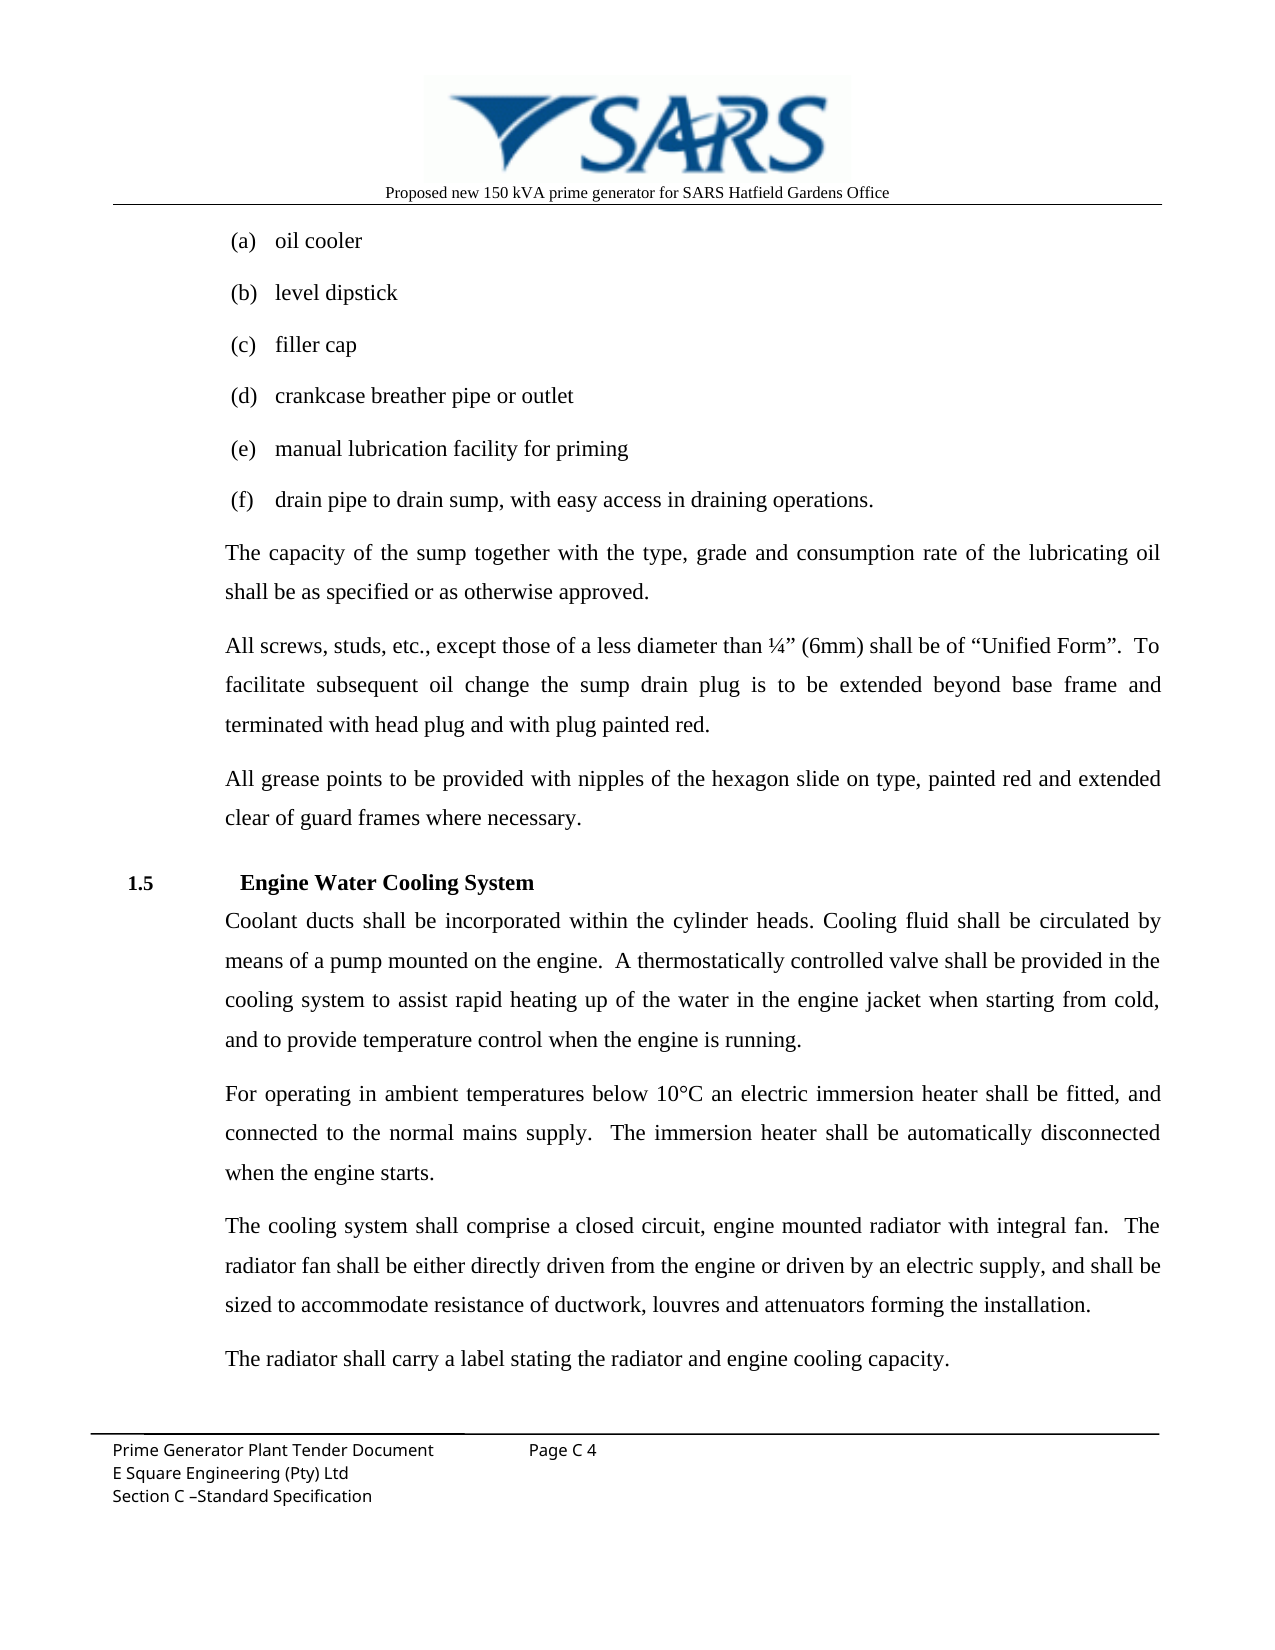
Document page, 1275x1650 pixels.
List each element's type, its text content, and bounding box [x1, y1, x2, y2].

list level dipstick [231, 279, 1162, 305]
text All grease points to be provided with nipples of the hexagon slide on type, painted red and extended clear of guard frames where necessary. [225, 765, 1162, 831]
text For operating in ambient temperatures below 10°C an electric immersion heater shall be fitted, and connected to the normal mains supply. The immersion heater shall be automatically disconnected when the engine starts. [225, 1080, 1162, 1185]
picture [423, 75, 852, 183]
list oil cooler [231, 227, 1162, 253]
list manual lubrication facility for priming [231, 434, 1162, 461]
text Engine Water Cooling System [127, 869, 1162, 895]
list drain pipe to drain sump, with easy access in draining operations. [231, 487, 1162, 513]
text The radiator shall carry a label stating the radiator and engine cooling capacity. [225, 1345, 1162, 1372]
text Coolant ducts shall be incorporated within the cylinder heads. Cooling fluid shall be circulated by means of a pump mounted on the engine. A thermostatically controlled valve shall be provided in the cooling system to assist rapid heating up of the water in the engine jacket when starting from cold, and to provide temperature control when the engine is running. [225, 907, 1162, 1052]
list filler cap [231, 331, 1162, 357]
text The cooling system shall comprise a closed circuit, engine mounted radiator with integral fan. The radiator fan shall be either directly driven from the engine or driven by an electric supply, and shall be sized to accommodate resistance of ductwork, louvres and attenuators forming the installation. [225, 1213, 1162, 1318]
list crankcase breather pipe or outlet [231, 383, 1162, 409]
text All screws, studs, etc., except those of a less diameter than ¼” (6mm) shall be of “Unified Form”. To facilitate subsequent oil change the sump drain plug is to be extended beyond base frame and terminated with head plug and with plug painted red. [225, 632, 1162, 737]
text The capacity of the sump together with the type, grade and consumption rate of the lubricating oil shall be as specified or as otherwise approved. [225, 538, 1162, 604]
